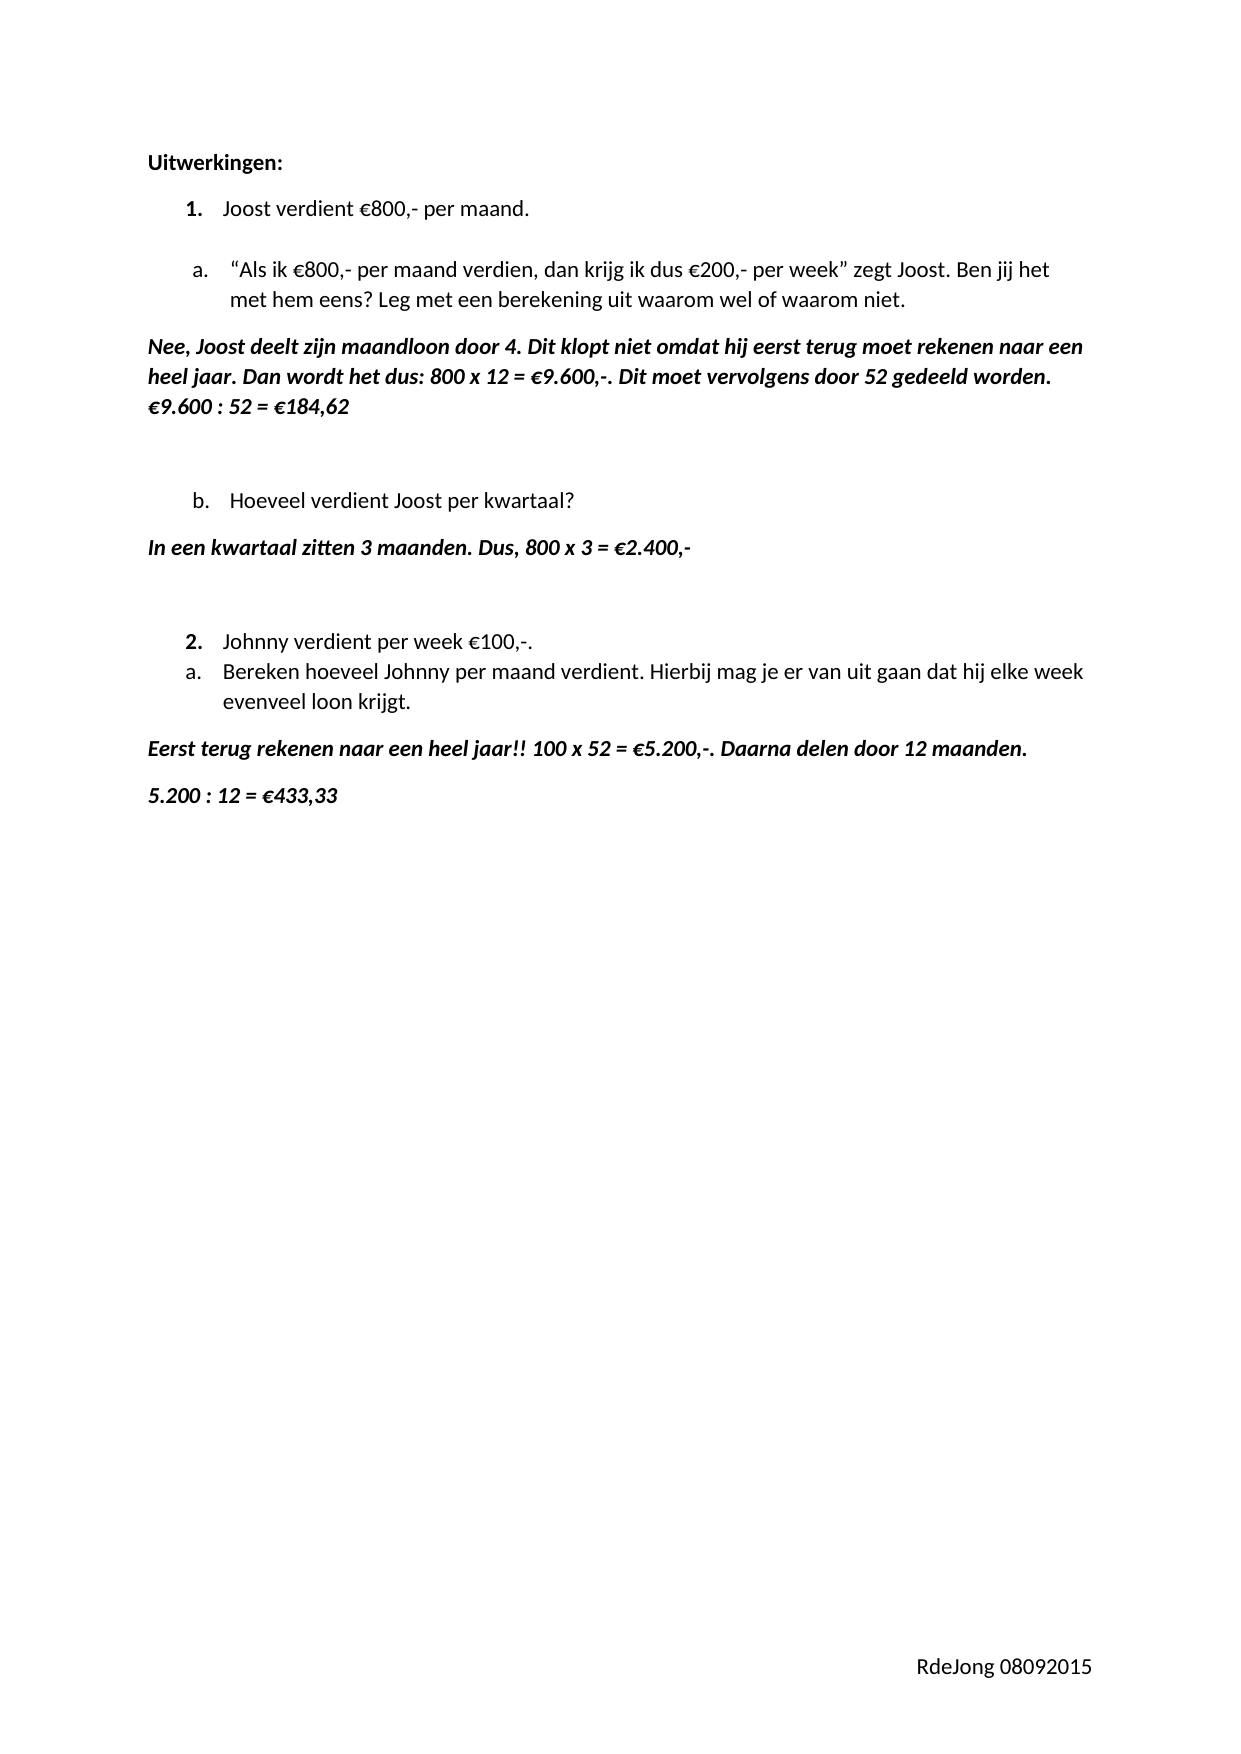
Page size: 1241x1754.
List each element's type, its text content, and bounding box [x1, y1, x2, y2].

list Joost verdient €800,- per maand. [185, 194, 1093, 222]
text In een kwartaal zitten 3 maanden. Dus, 800 x 3 = €2.400,- [148, 533, 1093, 561]
text Uitwerkingen: [148, 148, 1093, 176]
list Johnny verdient per week €100,-. [185, 627, 1093, 655]
text Nee, Joost deelt zijn maandloon door 4. Dit klopt niet omdat hij eerst terug moet rekenen naar een heel jaar. Dan wordt het dus: 800 x 12 = €9.600,-. Dit moet vervolgens door 52 gedeeld worden. €9.600 : 52 = €184,62 [148, 332, 1093, 420]
list Bereken hoeveel Johnny per maand verdient. Hierbij mag je er van uit gaan dat hij elke week evenveel loon krijgt. [185, 657, 1093, 715]
text Eerst terug rekenen naar een heel jaar!! 100 x 52 = €5.200,-. Daarna delen door 12 maanden. [148, 734, 1093, 762]
list “Als ik €800,- per maand verdien, dan krijg ik dus €200,- per week” zegt Joost. Ben jij het met hem eens? Leg met een berekening uit waarom wel of waarom niet. [192, 255, 1093, 313]
text 5.200 : 12 = €433,33 [148, 781, 1093, 809]
list Hoeveel verdient Joost per kwartaal? [192, 486, 1093, 514]
